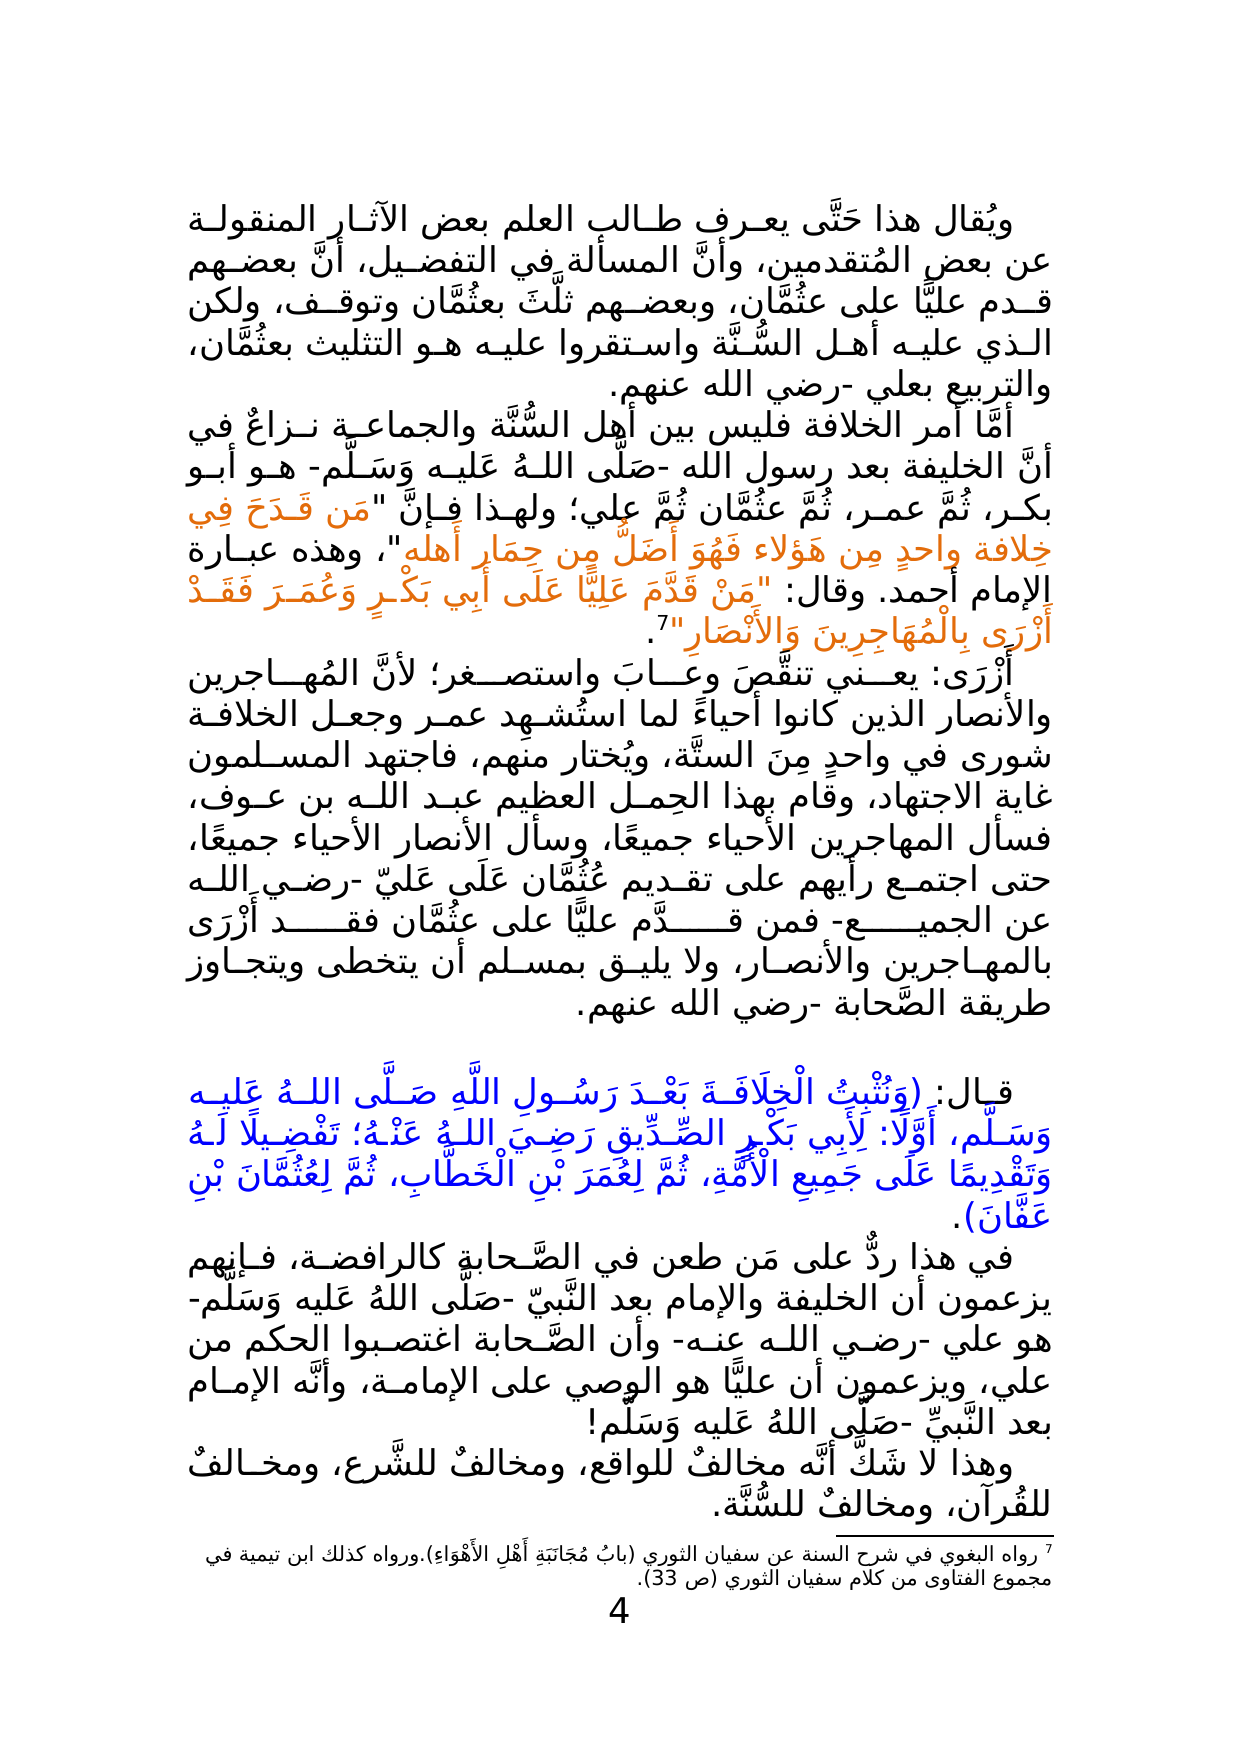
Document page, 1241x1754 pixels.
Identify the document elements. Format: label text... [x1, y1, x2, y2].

text وهذا لا شَكَّ أنَّه مخالفٌ للواقع، ومخالفٌ للشَّرع، ومخالفٌ للقُرآن، ومخالفٌ للسُّنَّة. [187, 1443, 1053, 1525]
text في هذا ردٌّ على مَن طعن في الصَّحابة كالرافضة، فإنهم يزعمون أن الخليفة والإمام بعد النَّبيّ -صَلَّى اللهُ عَليه وَسَلَّم- هو علي -رضي الله عنه- وأن الصَّحابة اغتصبوا الحكم من علي، ويزعمون أن عليًّا هو الوصي على الإمامة، وأنَّه الإمام بعد النَّبيِّ -صَلَّى اللهُ عَليه وَسَلَّم! [187, 1236, 1053, 1443]
text أَزْرَى: يعني تنقَّصَ وعابَ واستصغر؛ لأنَّ المُهاجرين والأنصار الذين كانوا أحياءً لما استُشهِد عمر وجعل الخلافة شورى في واحدٍ مِنَ الستَّة، ويُختار منهم، فاجتهد المسلمون غاية الاجتهاد، وقام بهذا الحِمل العظيم عبد الله بن عوف، فسأل المهاجرين الأحياء جميعًا، وسأل الأنصار الأحياء جميعًا، حتى اجتمع رأيهم على تقديم عُثُمَّان عَلَى عَليّ -رضي الله عن الجميع- فمن قدَّم عليًّا على عثُمَّان فقد أَزْرَى بالمهاجرين والأنصار، ولا يليق بمسلم أن يتخطى ويتجاوز طريقة الصَّحابة -رضي الله عنهم. [187, 652, 1053, 1023]
text ويُقال هذا حَتَّى يعرف طالب العلم بعض الآثار المنقولة عن بعض المُتقدمين، وأنَّ المسألة في التفضيل، أنَّ بعضهم قدم عليًّا على عثُمَّان، وبعضهم ثلَّثَ بعثُمَّان وتوقف، ولكن الذي عليه أهل السُّنَّة واستقروا عليه هو التثليث بعثُمَّان، والتربيع بعلي -رضي الله عنهم. [187, 198, 1053, 404]
text قال: (وَنُثْبِتُ الْخِلَافَةَ بَعْدَ رَسُولِ اللَّهِ صَلَّى اللهُ عَليه وَسَلَّم، أَوَّلًا: لِأَبِي بَكْرٍ الصِّدِّيقِ رَضِيَ اللهُ عَنْهُ؛ تَفْضِيلًا لَهُ وَتَقْدِيمًا عَلَى جَمِيعِ الْأُمَّةِ، ثُمَّ لِعُمَرَ بْنِ الْخَطَّابِ، ثُمَّ لِعُثُمَّانَ بْنِ عَفَّانَ). [187, 1071, 1053, 1236]
text أمَّا أمر الخلافة فليس بين أهل السُّنَّة والجماعة نزاعٌ في أنَّ الخليفة بعد رسول الله -صَلَّى اللهُ عَليه وَسَلَّم- هو أبو بكر، ثُمَّ عمر، ثُمَّ عثُمَّان ثُمَّ علي؛ ولهذا فإنَّ "مَن قَدَحَ فِي خِلافة واحدٍ مِن هَؤلاء فَهُوَ أَضَلُّ مِن حِمَار أَهله"، وهذه عبارة الإمام أحمد. وقال: "مَنْ قَدَّمَ عَلِيًّا عَلَى أَبِي بَكْرٍ وَعُمَرَ فَقَدْ أَزْرَى بِالْمُهَاجِرِينَ وَالأَنْصَارِ". [187, 404, 1053, 652]
